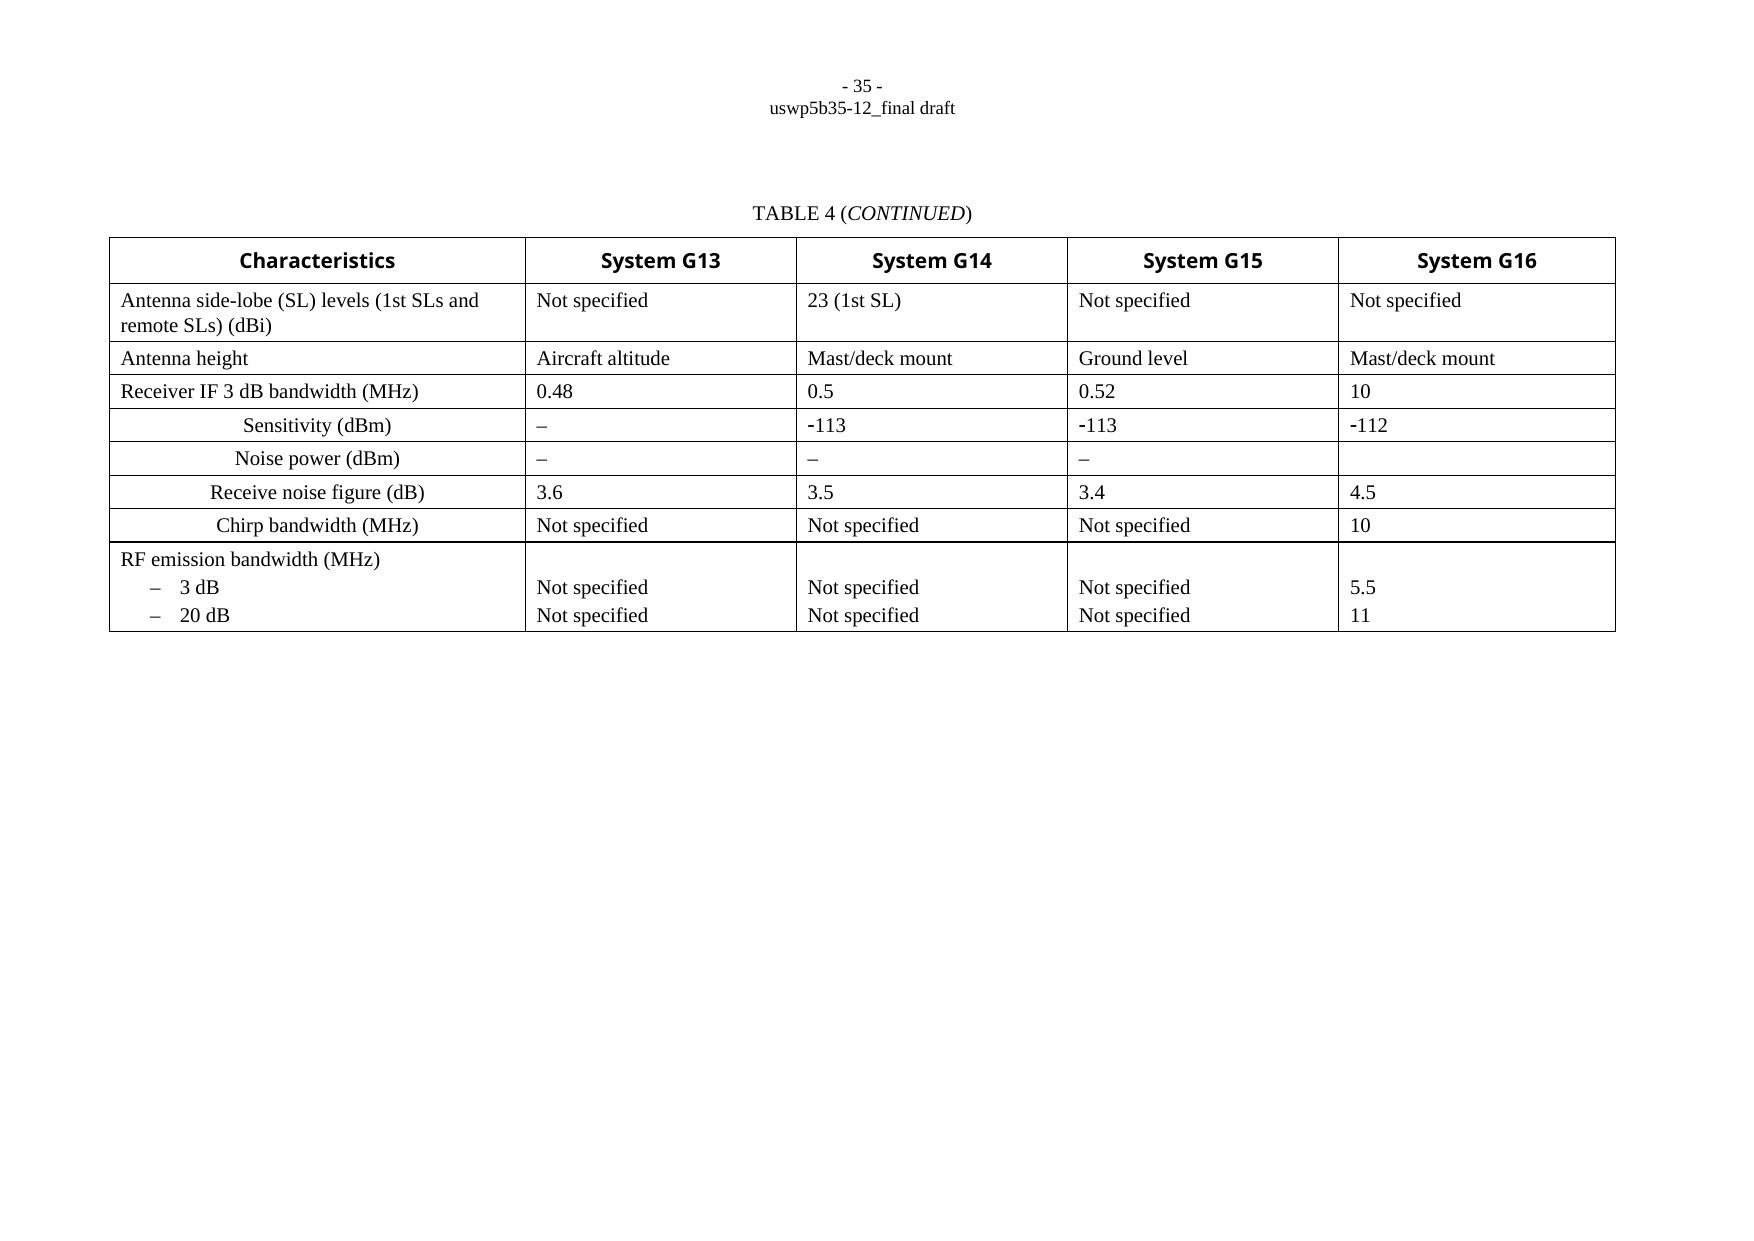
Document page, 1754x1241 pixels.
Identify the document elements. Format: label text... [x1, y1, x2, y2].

table_cell RF emission bandwidth (MHz) – 3 dB – 20 dB [110, 543, 525, 631]
table_cell Receive noise figure (dB) [110, 476, 525, 508]
table_cell [1339, 442, 1615, 474]
table_cell – [797, 442, 1067, 474]
table_cell Not specified [797, 509, 1067, 541]
table_header Characteristics [110, 238, 525, 283]
text TABLE 4 (continued) [118, 176, 1606, 224]
table_header System G14 [797, 238, 1067, 283]
table_cell Antenna height [110, 342, 525, 374]
table_header System G13 [526, 238, 796, 283]
table_cell Not specified [526, 509, 796, 541]
table_cell 113 [797, 409, 1067, 441]
table_cell Not specified Not specified [797, 543, 1067, 631]
table_cell 5.5 11 [1339, 543, 1615, 631]
table_cell 10 [1339, 375, 1615, 408]
table_cell 4.5 [1339, 476, 1615, 508]
table_cell 112 [1339, 409, 1615, 441]
table_cell 3.6 [526, 476, 796, 508]
table_cell Chirp bandwidth (MHz) [110, 509, 525, 541]
table_cell Not specified [526, 284, 796, 341]
table_cell Not specified Not specified [1068, 543, 1338, 631]
table_cell Aircraft altitude [526, 342, 796, 374]
table_cell – [1068, 442, 1338, 474]
table_cell Antenna side-lobe (SL) levels (1st SLs and remote SLs) (dBi) [110, 284, 525, 341]
table_cell Receiver IF 3 dB bandwidth (MHz) [110, 375, 525, 408]
table_header System G16 [1339, 238, 1615, 283]
table_cell Mast/deck mount [1339, 342, 1615, 374]
table_cell Ground level [1068, 342, 1338, 374]
table_cell 0.5 [797, 375, 1067, 408]
table_cell 10 [1339, 509, 1615, 541]
table_cell 3.5 [797, 476, 1067, 508]
table_cell Sensitivity (dBm) [110, 409, 525, 441]
table_cell Mast/deck mount [797, 342, 1067, 374]
table_cell Not specified [1068, 284, 1338, 341]
table_cell 3.4 [1068, 476, 1338, 508]
table_cell Not specified [1068, 509, 1338, 541]
table_cell – [526, 442, 796, 474]
table_cell Noise power (dBm) [110, 442, 525, 474]
table_cell Not specified Not specified [526, 543, 796, 631]
table_cell – [526, 409, 796, 441]
table_cell 0.48 [526, 375, 796, 408]
table_cell 113 [1068, 409, 1338, 441]
table_header System G15 [1068, 238, 1338, 283]
table_cell 23 (1st SL) [797, 284, 1067, 341]
table_cell Not specified [1339, 284, 1615, 341]
table_cell 0.52 [1068, 375, 1338, 408]
